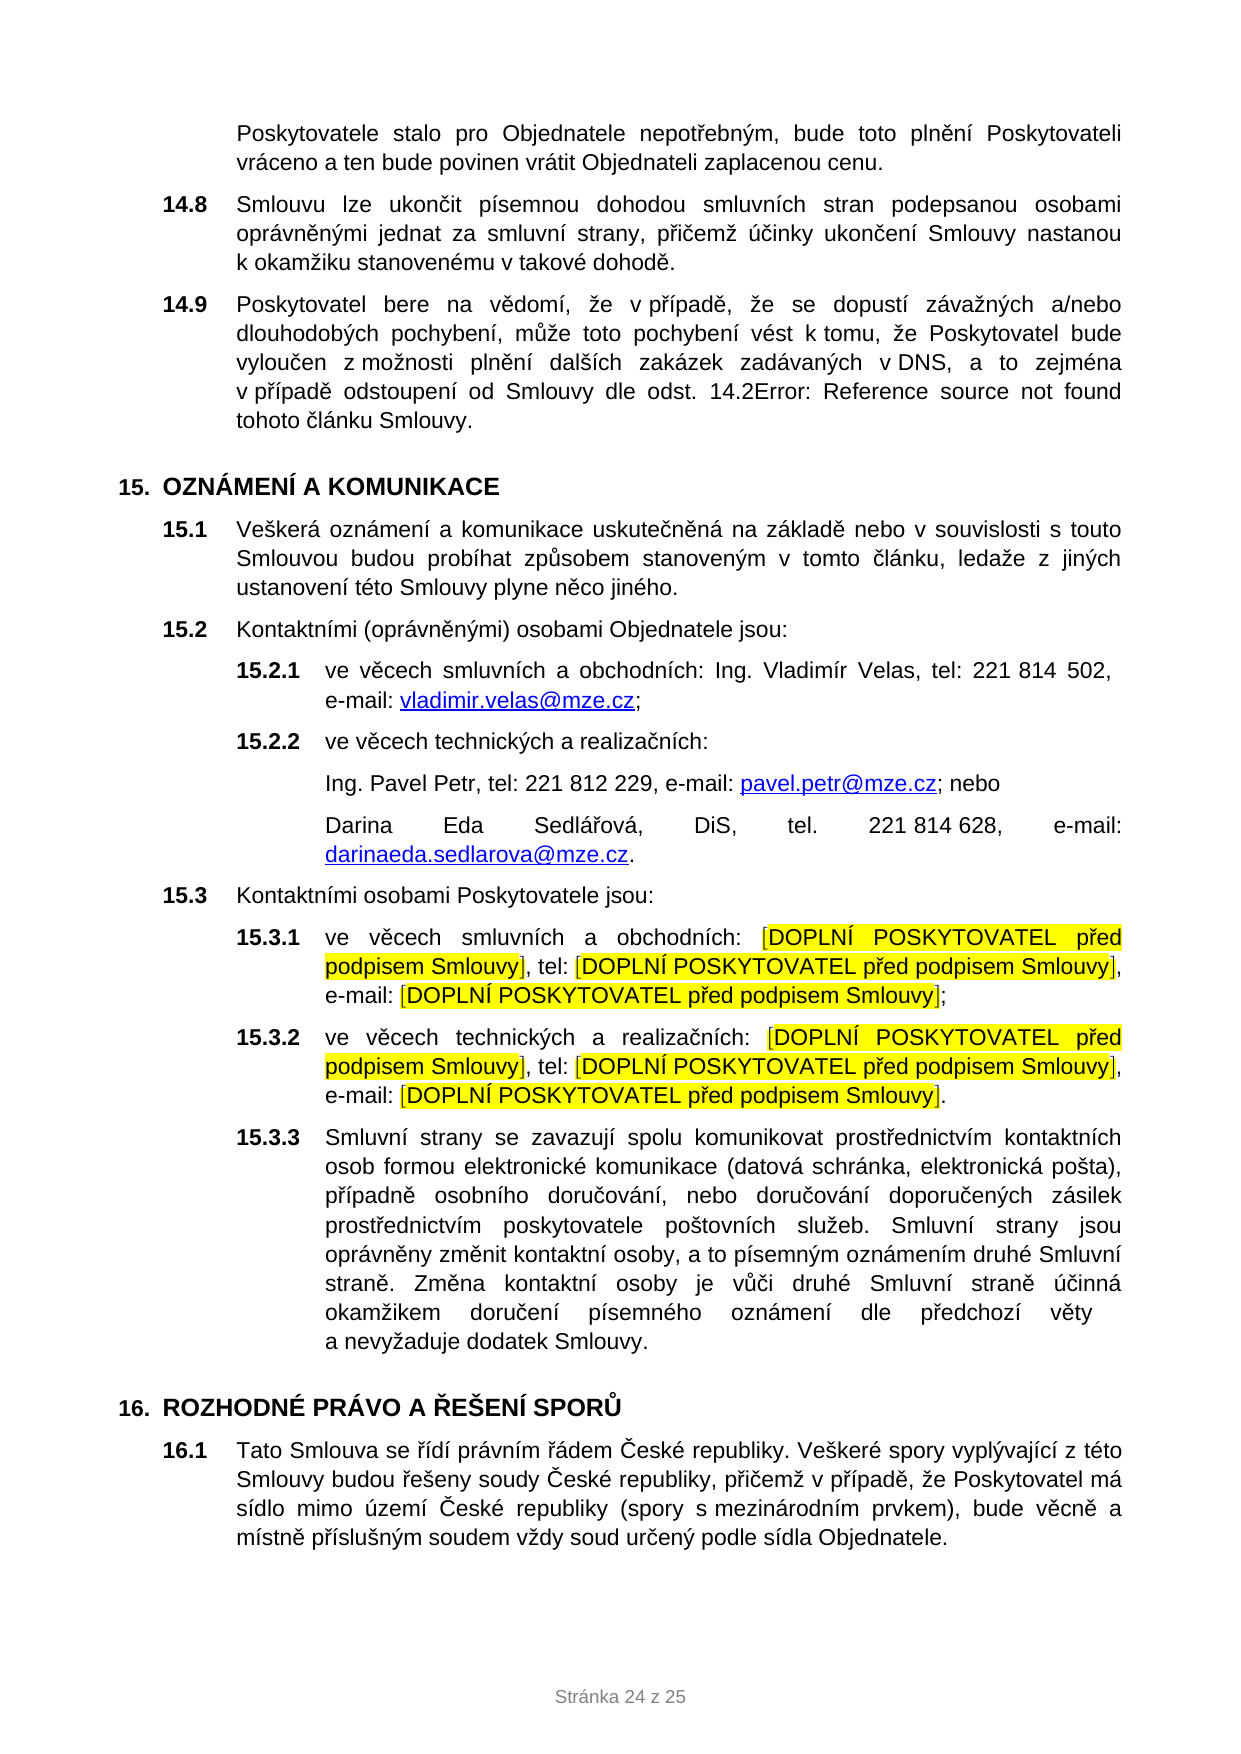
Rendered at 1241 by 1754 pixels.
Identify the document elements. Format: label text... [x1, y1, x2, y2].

text Veškerá oznámení a komunikace uskutečněná na základě nebo v souvislosti s touto Smlouvou budou probíhat způsobem stanoveným v tomto článku, ledaže z jiných ustanovení této Smlouvy plyne něco jiného. [162, 514, 1122, 601]
text ve věcech technických a realizačních: [236, 726, 1122, 756]
text Smluvní strany se zavazují spolu komunikovat prostřednictvím kontaktních osob formou elektronické komunikace (datová schránka, elektronická pošta), případně osobního doručování, nebo doručování doporučených zásilek prostřednictvím poskytovatele poštovních služeb. Smluvní strany jsou oprávněny změnit kontaktní osoby, a to písemným oznámením druhé Smluvní straně. Změna kontaktní osoby je vůči druhé Smluvní straně účinná okamžikem doručení písemného oznámení dle předchozí věty a nevyžaduje dodatek Smlouvy. [236, 1122, 1122, 1356]
text ve věcech smluvních a obchodních: Ing. Vladimír Velas, tel: 221 814 502, e-mail: vladimir.velas@mze.cz; [236, 656, 1122, 714]
text ve věcech technických a realizačních: DOPLNÍ POSKYTOVATEL před podpisem Smlouvy, tel: DOPLNÍ POSKYTOVATEL před podpisem Smlouvy, e-mail: DOPLNÍ POSKYTOVATEL před podpisem Smlouvy. [236, 1022, 1122, 1110]
text Kontaktními (oprávněnými) osobami Objednatele jsou: [162, 614, 1122, 643]
text Kontaktními osobami Poskytovatele jsou: [162, 881, 1122, 910]
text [148, 118, 1122, 176]
text Smlouvu lze ukončit písemnou dohodou smluvních stran podepsanou osobami oprávněnými jednat za smluvní strany, přičemž účinky ukončení Smlouvy nastanou k okamžiku stanovenému v takové dohodě. [162, 189, 1122, 276]
list Ing. Pavel Petr, tel: 221 812 229, e-mail: pavel.petr@mze.cz; nebo [325, 768, 1122, 797]
text ve věcech smluvních a obchodních: DOPLNÍ POSKYTOVATEL před podpisem Smlouvy, tel: DOPLNÍ POSKYTOVATEL před podpisem Smlouvy, e-mail: DOPLNÍ POSKYTOVATEL před podpisem Smlouvy; [236, 922, 1122, 1010]
text Oznámení a komunikace [118, 472, 1122, 501]
text Tato Smlouva se řídí právním řádem České republiky. Veškeré spory vyplývající z této Smlouvy budou řešeny soudy České republiky, přičemž v případě, že Poskytovatel má sídlo mimo území České republiky (spory s mezinárodním prvkem), bude věcně a místně příslušným soudem vždy soud určený podle sídla Objednatele. [162, 1435, 1122, 1551]
list Darina Eda Sedlářová, DiS, tel. 221 814 628, e-mail: darinaeda.sedlarova@mze.cz. [325, 810, 1122, 868]
text Rozhodné právo a řešení sporů [118, 1393, 1122, 1422]
